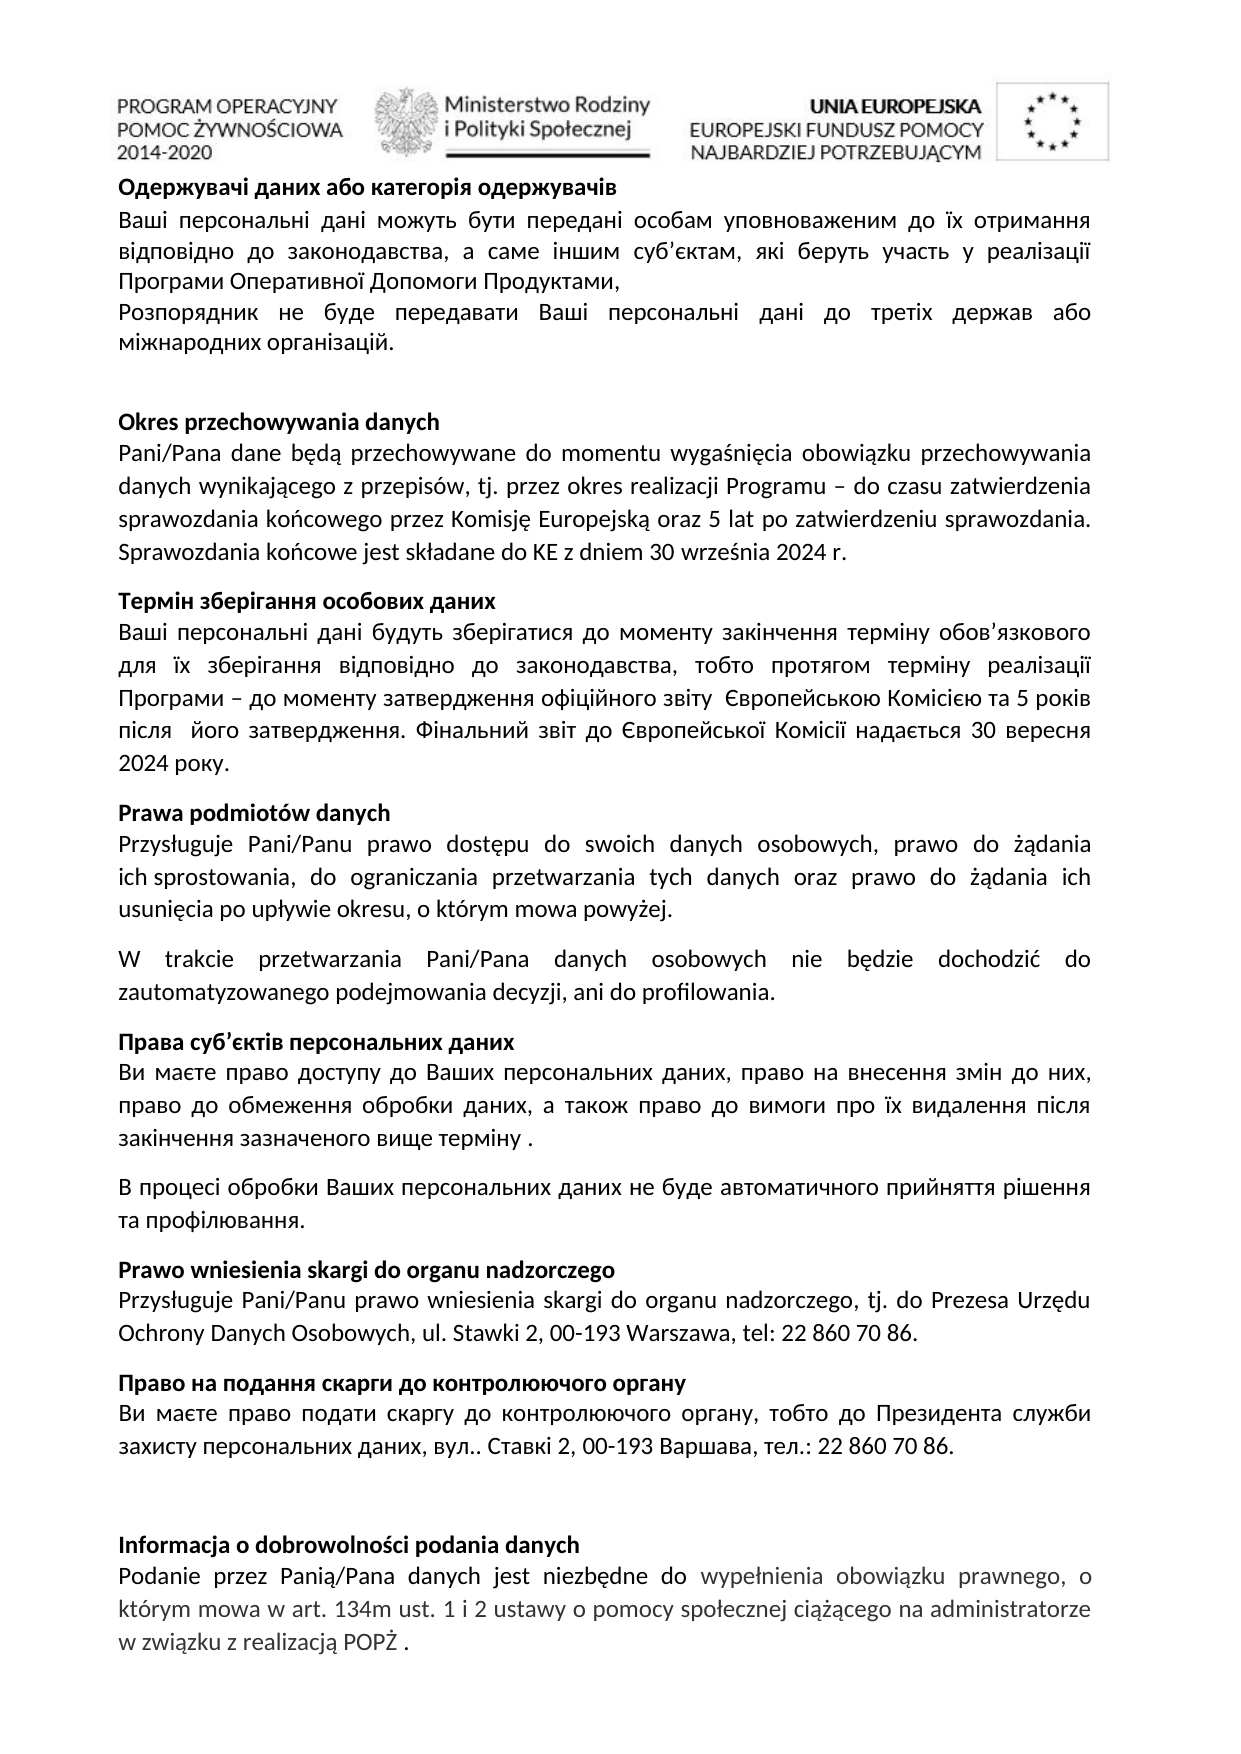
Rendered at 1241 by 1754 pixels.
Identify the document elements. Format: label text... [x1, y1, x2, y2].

text Розпорядник не буде передавати Ваші персональні дані до третіх держав або міжнародних організацій. [118, 296, 1093, 357]
text Ваші персональні дані можуть бути передані особам уповноваженим до їх отримання відповідно до законодавства, а саме іншим суб’єктам, які беруть участь у реалізації Програми Оперативної Допомоги Продуктами, [118, 204, 1093, 296]
list Ваші персональні дані будуть зберігатися до моменту закінчення терміну обов’язкового для їх зберігання відповідно до законодавства, тобто протягом терміну реалізації Програми – до моменту затвердження офіційного звіту Європейською Комісією та 5 років після його затвердження. Фінальний звіт до Європейської Комісії надається 30 вересня 2024 року. [118, 616, 1093, 778]
text Термін зберігання особових даних [118, 585, 1093, 616]
text Право на подання скарги до контролюючого органу [118, 1367, 1093, 1398]
text Prawa podmiotów danych [118, 797, 1093, 828]
text Ви маєте право доступу до Ваших персональних даних, право на внесення змін до них, право до обмеження обробки даних, а також право до вимоги про їх видалення після закінчення зазначеного вище терміну . [118, 1056, 1093, 1152]
text Ви маєте право подати скаргу до контролюючого органу, тобто до Президента служби захисту персональних даних, вул.. Ставкі 2, 00-193 Варшава, тел.: 22 860 70 86. [118, 1398, 1093, 1461]
text Pani/Pana dane będą przechowywane do momentu wygaśnięcia obowiązku przechowywania danych wynikającego z przepisów, tj. przez okres realizacji Programu – do czasu zatwierdzenia sprawozdania końcowego przez Komisję Europejską oraz 5 lat po zatwierdzeniu sprawozdania. Sprawozdania końcowe jest składane do KE z dniem 30 września 2024 r. [118, 437, 1093, 566]
text W trakcie przetwarzania Pani/Pana danych osobowych nie będzie dochodzić do zautomatyzowanego podejmowania decyzji, ani do profilowania. [118, 943, 1093, 1007]
text Informacja o dobrowolności podania danych [118, 1530, 1093, 1560]
list В процесі обробки Ваших персональних даних не буде автоматичного прийняття рішення та профілювання. [118, 1172, 1093, 1235]
text Podanie przez Panią/Pana danych jest niezbędne do wypełnienia obowiązku prawnego, o którym mowa w art. 134m ust. 1 i 2 ustawy o pomocy społecznej ciążącego na administratorze w związku z realizacją POPŻ . [118, 1560, 1093, 1593]
text Okres przechowywania danych [118, 407, 1093, 437]
text Przysługuje Pani/Panu prawo wniesienia skargi do organu nadzorczego, tj. do Prezesa Urzędu Ochrony Danych Osobowych, ul. Stawki 2, 00-193 Warszawa, tel: 22 860 70 86. [118, 1284, 1093, 1348]
text Права суб’єктів персональних даних [118, 1026, 1093, 1056]
text Przysługuje Pani/Panu prawo dostępu do swoich danych osobowych, prawo do żądania ich sprostowania, do ograniczania przetwarzania tych danych oraz prawo do żądania ich usunięcia po upływie okresu, o którym mowa powyżej. [118, 828, 1093, 924]
text Podanie przez Panią/Pana danych jest niezbędne do wypełnienia obowiązku prawnego, o którym mowa w art. 134m ust. 1 i 2 ustawy o pomocy społecznej ciążącego na administratorze w związku z realizacją POPŻ . [118, 1624, 1093, 1657]
text Prawo wniesienia skargi do organu nadzorczego [118, 1254, 1093, 1284]
text Одержувачі даних або категорія одержувачів [118, 172, 1093, 202]
picture [88, 73, 1123, 172]
